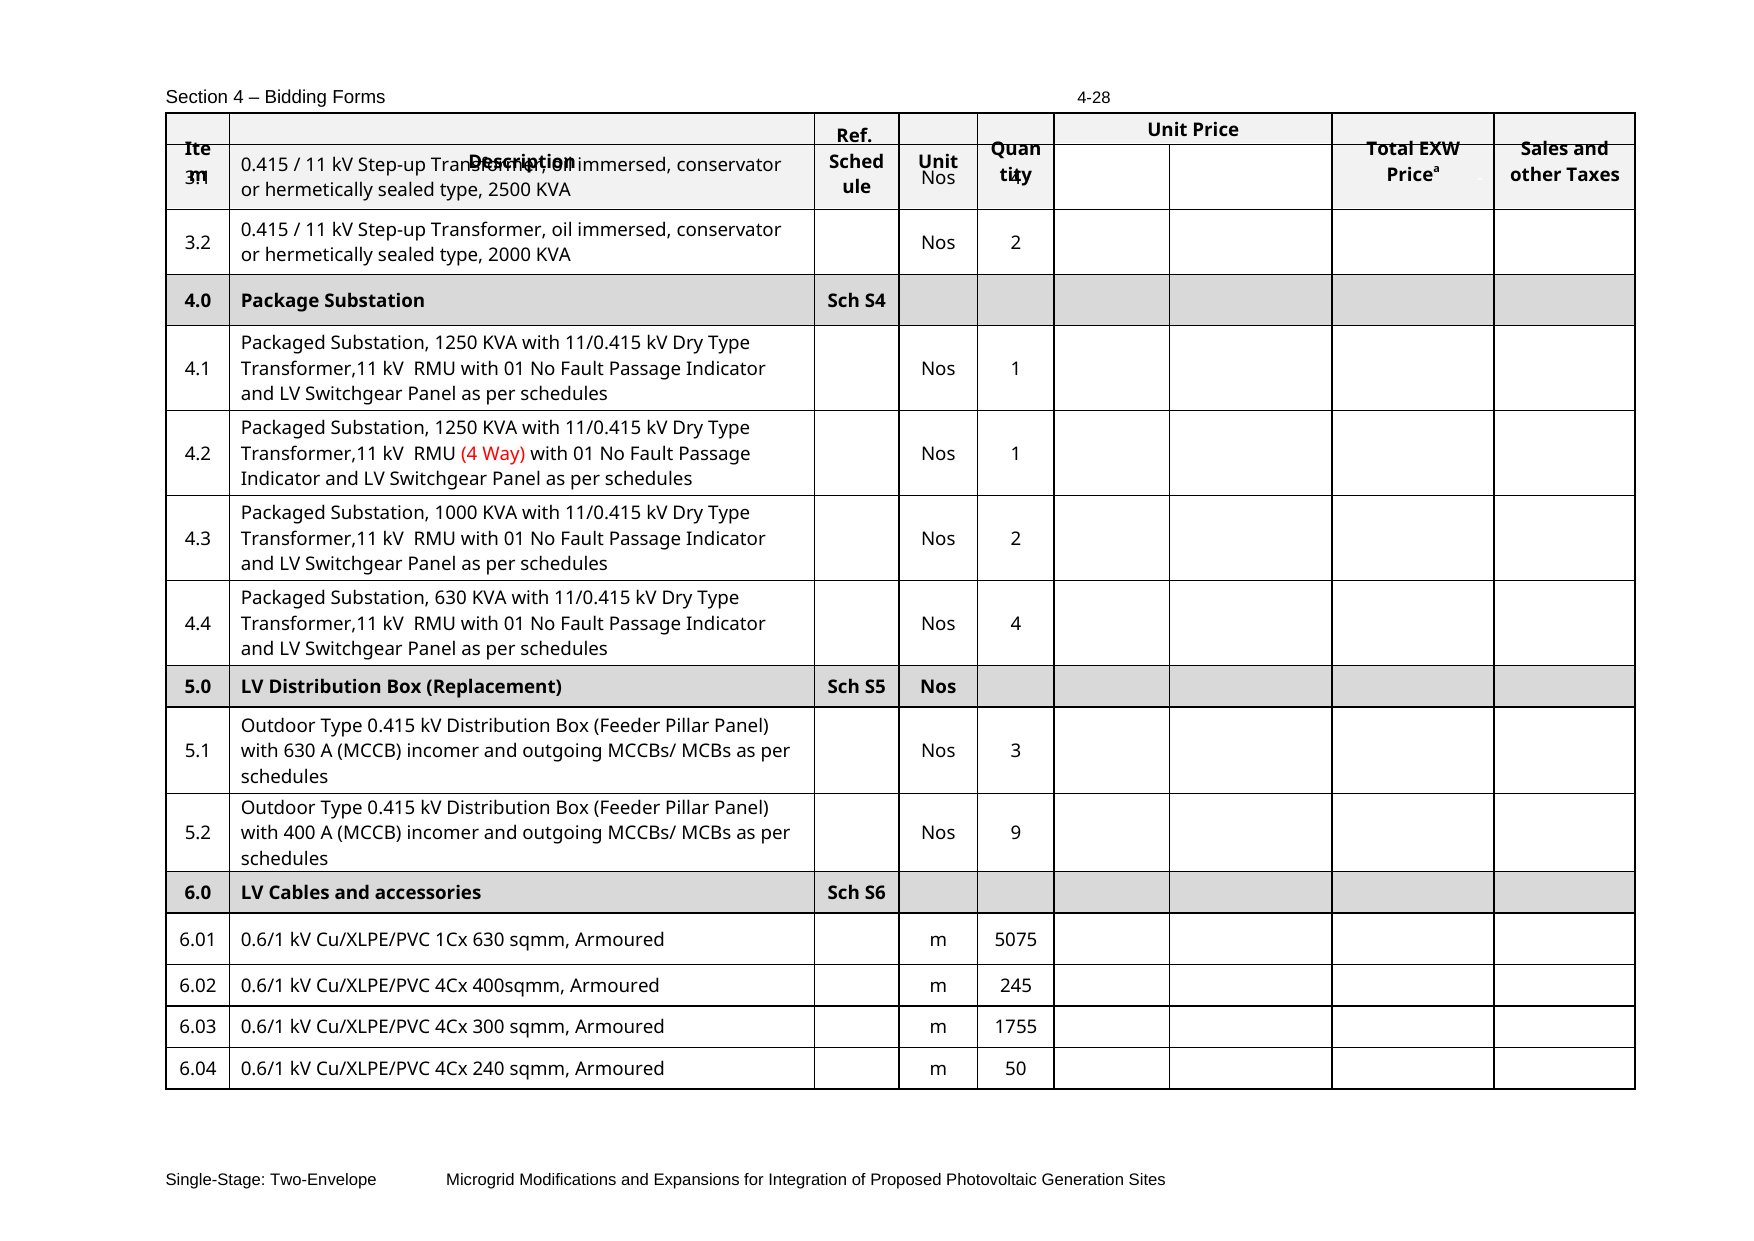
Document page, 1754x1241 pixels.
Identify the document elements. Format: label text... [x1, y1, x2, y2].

table_cell [1055, 326, 1169, 410]
table_cell [815, 708, 898, 792]
table_cell 0.415 / 11 kV Step-up Transformer, oil immersed, conservator or hermetically sealed type, 2000 KVA [230, 210, 814, 273]
table_cell [1055, 411, 1169, 495]
table_cell [815, 145, 898, 208]
table_cell [1495, 275, 1634, 325]
table_cell 9 [978, 794, 1053, 871]
table_cell Outdoor Type 0.415 kV Distribution Box (Feeder Pillar Panel) with 630 A (MCCB) incomer and outgoing MCCBs/ MCBs as per schedules [230, 708, 814, 792]
table_cell 2 [978, 496, 1053, 580]
table_cell [1495, 145, 1634, 208]
table_cell 1 [978, 326, 1053, 410]
table_cell [1495, 411, 1634, 495]
table_cell - [1333, 794, 1493, 871]
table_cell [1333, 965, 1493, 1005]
table_cell Sch S4 [815, 275, 898, 325]
table_cell Nos [900, 708, 977, 792]
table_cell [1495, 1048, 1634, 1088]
table_cell [1170, 275, 1331, 325]
table_header Description [230, 114, 814, 144]
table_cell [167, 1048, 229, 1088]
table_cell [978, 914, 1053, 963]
table_cell [1055, 210, 1169, 273]
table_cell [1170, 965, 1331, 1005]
table_cell Packaged Substation, 1250 KVA with 11/0.415 kV Dry Type Transformer,11 kV RMU (4 Way) with 01 No Fault Passage Indicator and LV Switchgear Panel as per schedules [230, 411, 814, 495]
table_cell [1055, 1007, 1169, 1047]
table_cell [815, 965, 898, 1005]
table_cell [815, 496, 898, 580]
table_cell Nos [900, 411, 977, 495]
table_header Unit Price [1055, 114, 1331, 143]
table_cell [1170, 411, 1331, 495]
table_cell [1495, 581, 1634, 665]
table_cell 4.1 [167, 326, 229, 410]
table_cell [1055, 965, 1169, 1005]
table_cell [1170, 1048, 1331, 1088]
table_cell 1 [978, 411, 1053, 495]
table_cell [1170, 666, 1331, 706]
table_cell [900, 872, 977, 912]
table_cell Sch S5 [815, 666, 898, 706]
table_cell [1055, 496, 1169, 580]
table_cell 0.415 / 11 kV Step-up Transformer, oil immersed, conservator or hermetically sealed type, 2500 KVA [230, 145, 814, 208]
table_cell [1495, 210, 1634, 273]
table_cell [815, 326, 898, 410]
table_cell - [1333, 708, 1493, 792]
table_cell - [1333, 326, 1493, 410]
table_cell 4.2 [167, 411, 229, 495]
table_cell [1333, 275, 1493, 325]
table_cell Nos [900, 666, 977, 706]
table_cell [1333, 666, 1493, 706]
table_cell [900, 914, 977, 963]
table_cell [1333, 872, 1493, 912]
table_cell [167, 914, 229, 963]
table_cell 4.3 [167, 496, 229, 580]
table_cell [1170, 581, 1331, 665]
table_cell 4 [978, 145, 1053, 208]
table_header Total EXW Pricea [1333, 114, 1493, 144]
table_cell Packaged Substation, 630 KVA with 11/0.415 kV Dry Type Transformer,11 kV RMU with 01 No Fault Passage Indicator and LV Switchgear Panel as per schedules [230, 581, 814, 665]
table_cell Package Substation [230, 275, 814, 325]
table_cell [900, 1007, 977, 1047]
table_cell 3.1 [167, 145, 229, 208]
table_cell Nos [900, 145, 977, 208]
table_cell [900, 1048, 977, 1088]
table_header Unit [900, 114, 977, 144]
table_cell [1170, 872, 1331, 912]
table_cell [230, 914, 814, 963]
table_cell Nos [900, 496, 977, 580]
table_cell [1495, 326, 1634, 410]
table_cell Nos [900, 210, 977, 273]
table_cell [815, 210, 898, 273]
table_cell - [1333, 145, 1493, 208]
table_cell [978, 275, 1053, 325]
table_cell - [1333, 581, 1493, 665]
table_cell 3.2 [167, 210, 229, 273]
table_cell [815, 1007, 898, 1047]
table_cell LV Distribution Box (Replacement) [230, 666, 814, 706]
table_cell [1055, 145, 1169, 208]
table_cell 5.0 [167, 666, 229, 706]
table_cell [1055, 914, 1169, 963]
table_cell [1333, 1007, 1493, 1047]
table_cell [1055, 275, 1169, 325]
table_cell 4.0 [167, 275, 229, 325]
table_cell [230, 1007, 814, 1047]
table_cell [1170, 794, 1331, 871]
table_cell [1333, 411, 1493, 495]
table_cell [815, 794, 898, 871]
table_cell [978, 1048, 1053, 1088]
table_cell [1170, 496, 1331, 580]
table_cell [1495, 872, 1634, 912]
table_cell 2 [978, 210, 1053, 273]
table_cell Packaged Substation, 1250 KVA with 11/0.415 kV Dry Type Transformer,11 kV RMU with 01 No Fault Passage Indicator and LV Switchgear Panel as per schedules [230, 326, 814, 410]
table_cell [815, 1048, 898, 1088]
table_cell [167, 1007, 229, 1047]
table_cell Nos [900, 794, 977, 871]
table_cell LV Cables and accessories [230, 872, 814, 912]
table_cell [1170, 145, 1331, 208]
table_cell [1495, 708, 1634, 792]
table_cell [1495, 496, 1634, 580]
table_cell - [1333, 210, 1493, 273]
table_header Quantity [978, 114, 1053, 144]
table_cell [978, 666, 1053, 706]
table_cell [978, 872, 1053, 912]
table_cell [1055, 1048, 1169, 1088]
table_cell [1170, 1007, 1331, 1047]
table_cell 4 [978, 581, 1053, 665]
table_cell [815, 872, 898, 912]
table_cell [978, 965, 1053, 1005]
table_cell - [1333, 496, 1493, 580]
table_cell [1055, 581, 1169, 665]
table_cell [815, 581, 898, 665]
table_cell [1495, 794, 1634, 871]
table_cell Packaged Substation, 1000 KVA with 11/0.415 kV Dry Type Transformer,11 kV RMU with 01 No Fault Passage Indicator and LV Switchgear Panel as per schedules [230, 496, 814, 580]
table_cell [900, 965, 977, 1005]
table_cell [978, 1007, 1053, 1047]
table_header Sales and other Taxes [1495, 114, 1634, 144]
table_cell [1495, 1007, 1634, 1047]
table_header Ref. Schedule [815, 114, 898, 144]
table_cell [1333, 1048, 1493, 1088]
table_cell 5.2 [167, 794, 229, 871]
table_cell [1170, 326, 1331, 410]
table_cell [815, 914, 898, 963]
table_cell 3 [978, 708, 1053, 792]
table_cell [815, 411, 898, 495]
table_cell [1170, 210, 1331, 273]
table_cell Nos [900, 326, 977, 410]
table_cell 5.1 [167, 708, 229, 792]
table_cell [900, 275, 977, 325]
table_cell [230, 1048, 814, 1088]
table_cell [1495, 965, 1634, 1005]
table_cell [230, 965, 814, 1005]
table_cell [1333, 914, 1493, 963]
table_cell 4.4 [167, 581, 229, 665]
table_cell [1495, 666, 1634, 706]
table_cell [1055, 794, 1169, 871]
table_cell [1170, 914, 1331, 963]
table_cell Outdoor Type 0.415 kV Distribution Box (Feeder Pillar Panel) with 400 A (MCCB) incomer and outgoing MCCBs/ MCBs as per schedules [230, 794, 814, 871]
table_cell [1055, 666, 1169, 706]
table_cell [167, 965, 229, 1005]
table_cell [1055, 708, 1169, 792]
table_cell Nos [900, 581, 977, 665]
table_header Item [167, 114, 229, 144]
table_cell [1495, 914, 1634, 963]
table_cell [1170, 708, 1331, 792]
table_cell 6.0 [167, 872, 229, 912]
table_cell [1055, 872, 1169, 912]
